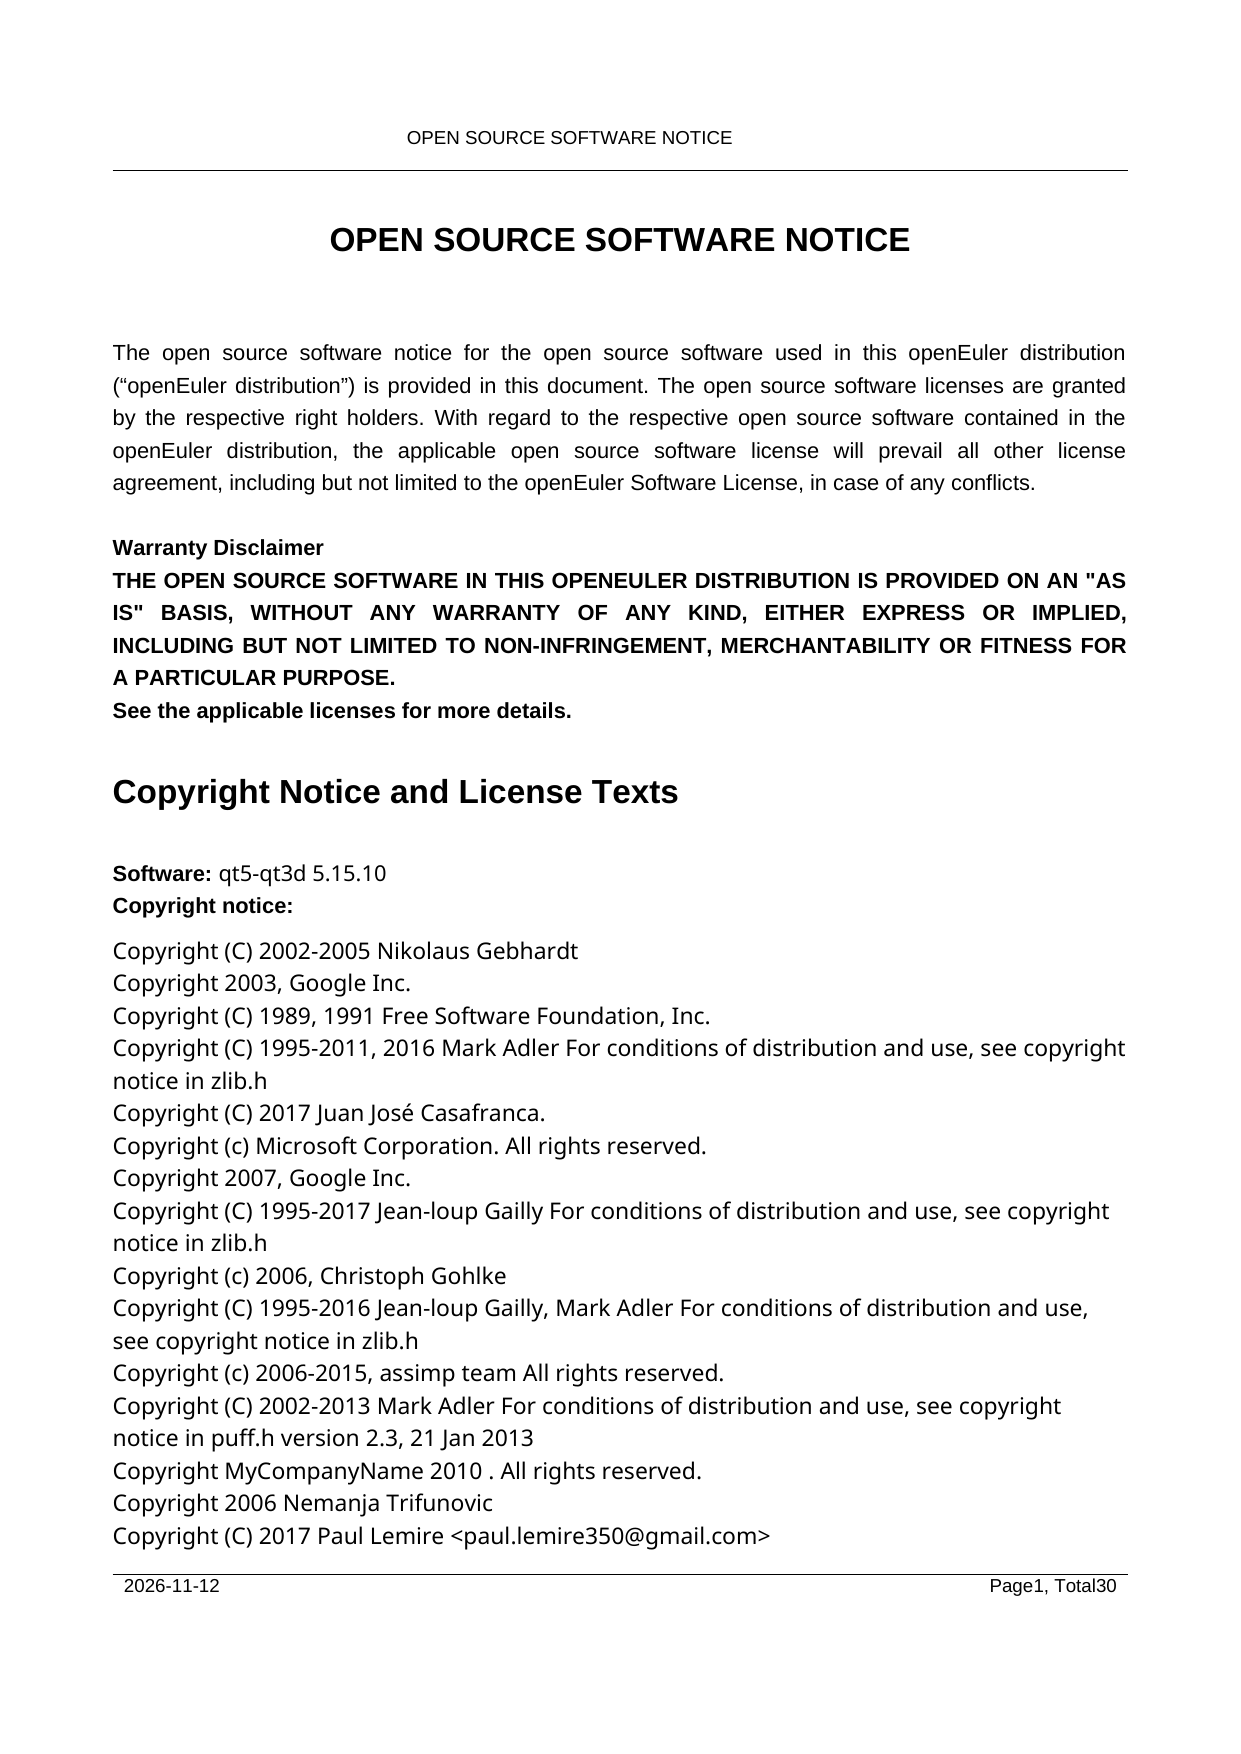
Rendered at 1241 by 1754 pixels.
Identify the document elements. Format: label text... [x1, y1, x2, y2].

title Software: qt5-qt3d 5.15.10 [112, 856, 1128, 889]
text Copyright notice: [112, 889, 1128, 921]
text Copyright Notice and License Texts [112, 759, 1128, 824]
text The open source software notice for the open source software used in this openEuler distribution (“openEuler distribution”) is provided in this document. The open source software licenses are granted by the respective right holders. With regard to the respective open source software contained in the openEuler distribution, the applicable open source software license will prevail all other license agreement, including but not limited to the openEuler Software License, in case of any conflicts. [112, 336, 1128, 499]
text THE OPEN SOURCE SOFTWARE IN THIS OPENEULER DISTRIBUTION IS PROVIDED ON AN "AS IS" BASIS, WITHOUT ANY WARRANTY OF ANY KIND, EITHER EXPRESS OR IMPLIED, INCLUDING BUT NOT LIMITED TO NON-INFRINGEMENT, MERCHANTABILITY OR FITNESS FOR A PARTICULAR PURPOSE. See the applicable licenses for more details. [112, 564, 1128, 726]
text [112, 934, 1128, 1551]
text OPEN SOURCE SOFTWARE NOTICE [112, 206, 1128, 271]
text Warranty Disclaimer [112, 531, 1128, 564]
